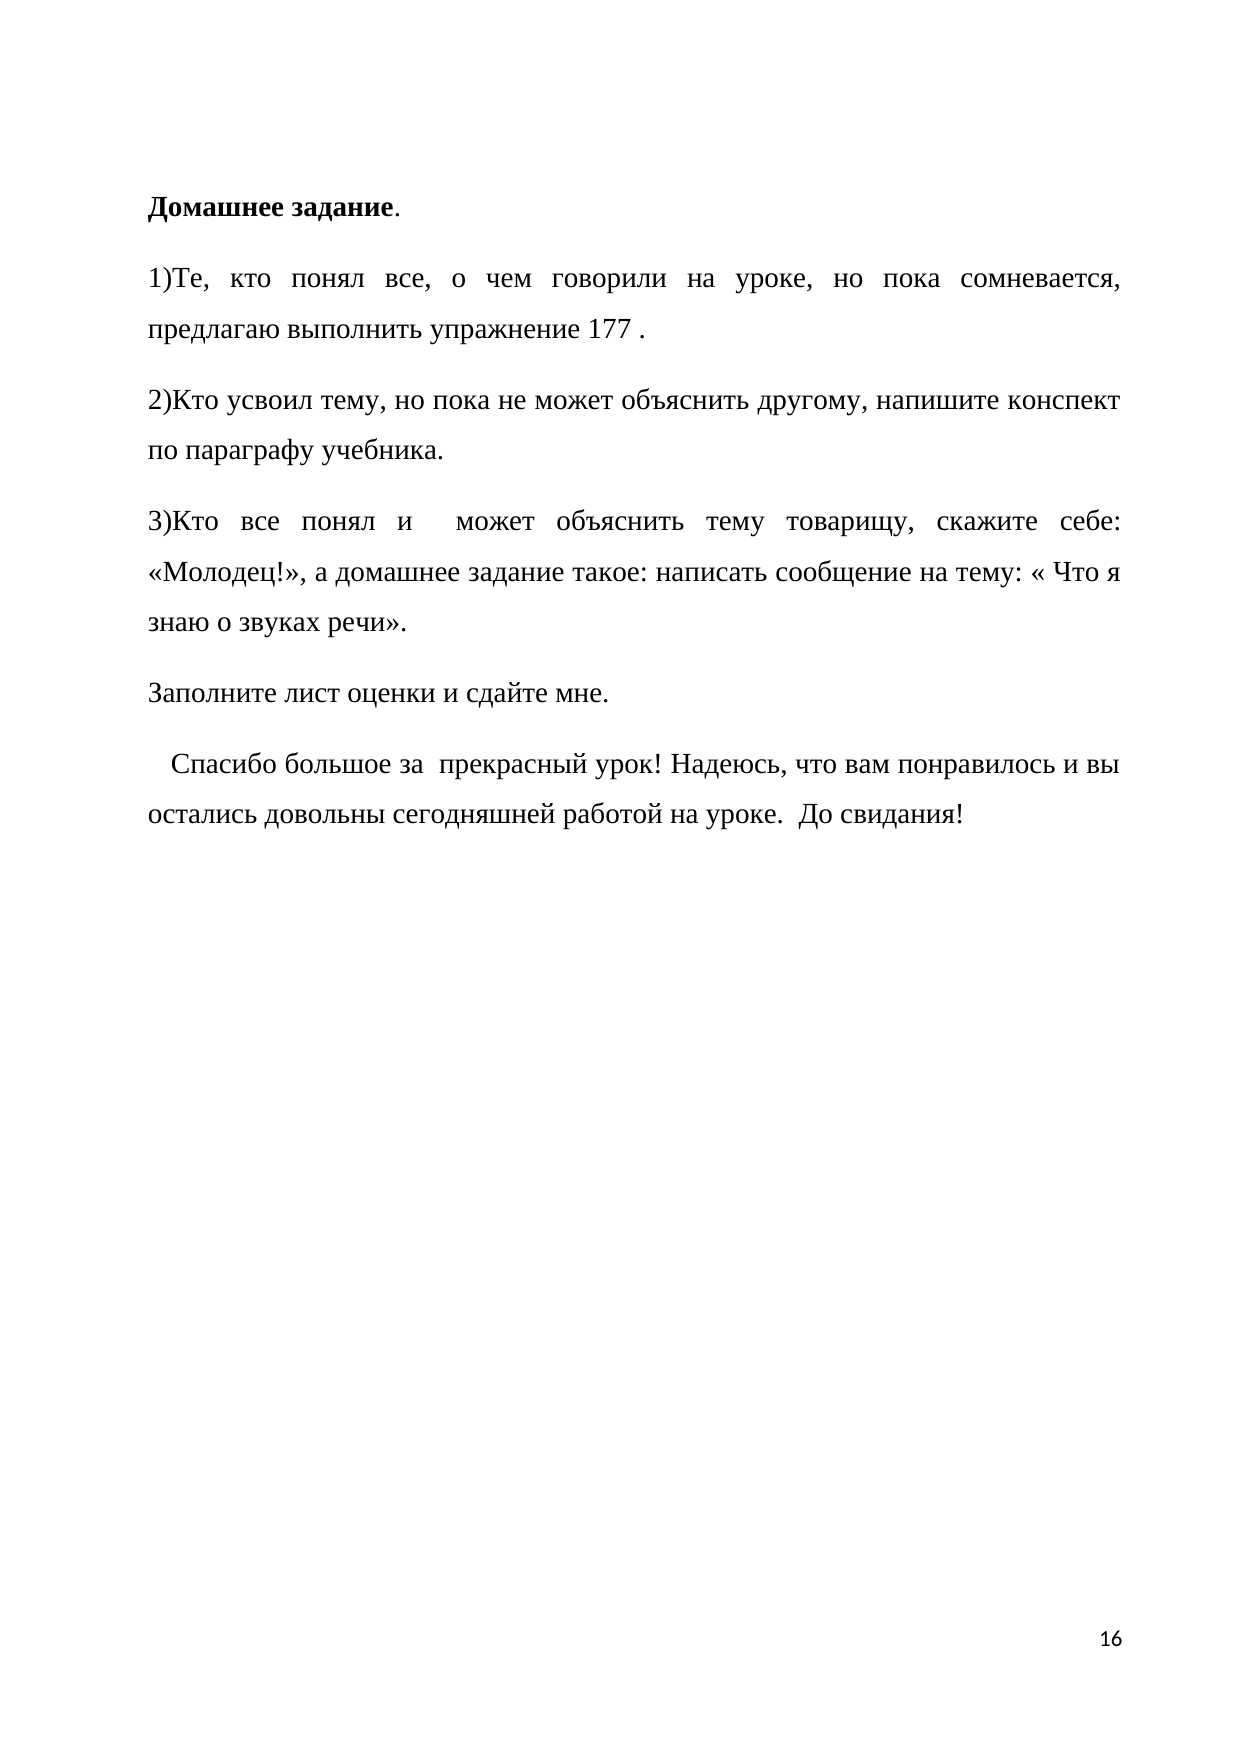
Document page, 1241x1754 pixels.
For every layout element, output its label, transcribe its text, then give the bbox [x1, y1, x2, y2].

text Заполните лист оценки и сдайте мне. [148, 675, 1122, 709]
text 1)Те, кто понял все, о чем говорили на уроке, но пока сомневается, предлагаю выполнить упражнение 177 . [148, 260, 1122, 344]
text Домашнее задание. [148, 189, 1122, 223]
text 3)Кто все понял и может объяснить тему товарищу, скажите себе: «Молодец!», а домашнее задание такое: написать сообщение на тему: « Что я знаю о звуках речи». [148, 503, 1122, 637]
text 2)Кто усвоил тему, но пока не может объяснить другому, напишите конспект по параграфу учебника. [148, 382, 1122, 466]
list Спасибо большое за прекрасный урок! Надеюсь, что вам понравилось и вы остались довольны сегодняшней работой на уроке. До свидания! [148, 746, 1122, 830]
